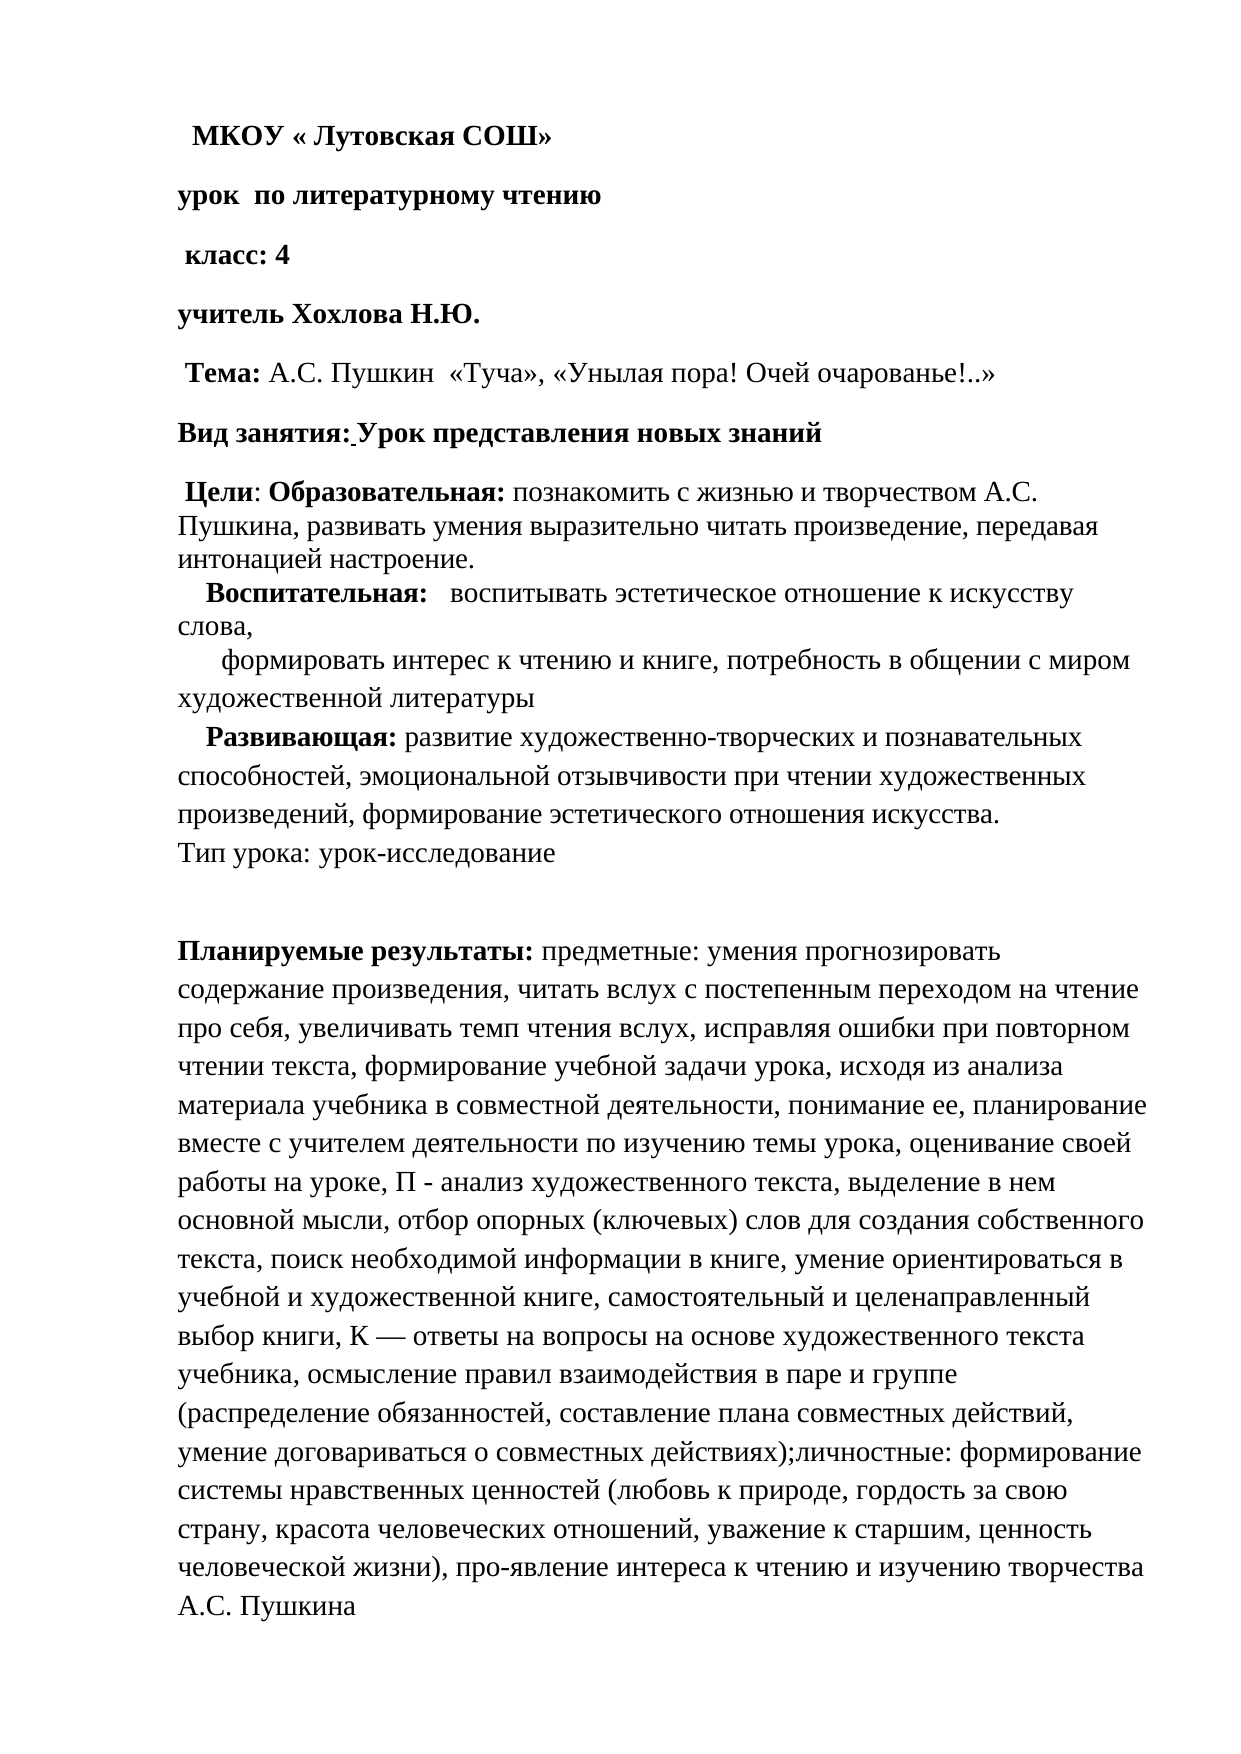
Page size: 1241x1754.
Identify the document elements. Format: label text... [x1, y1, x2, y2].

text Тема: А.С. Пушкин «Туча», «Унылая пора! Очей очарованье!..» [177, 356, 1152, 389]
text учитель Хохлова Н.Ю. [177, 296, 1152, 330]
text Цели: Образовательная: познакомить с жизнью и творчеством А.С. Пушкина, развивать умения выразительно читать произведение, передавая интонацией настроение. [177, 474, 1152, 575]
text Планируемые результаты: предметные: умения прогнозировать содержание произведения, читать вслух с постепенным переходом на чтение про себя, увеличивать темп чтения вслух, исправляя ошибки при повторном чтении текста, формирование учебной задачи урока, исходя из анализа материала учебника в совместной деятельности, понимание ее, планирование вместе с учителем деятельности по изучению темы урока, оценивание своей работы на уроке, П - анализ художественного текста, выделение в нем основной мысли, отбор опорных (ключевых) слов для создания собственного текста, поиск необходимой информации в книге, умение ориентироваться в учебной и художественной книге, самостоятельный и целенаправленный выбор книги, К — ответы на вопросы на основе художественного текста учебника, осмысление правил взаимодействия в паре и группе (распределение обязанностей, составление плана совместных действий, умение договариваться о совместных действиях);личностные: формирование системы нравственных ценностей (любовь к природе, гордость за свою страну, красота человеческих отношений, уважение к старшим, ценность человеческой жизни), про-явление интереса к чтению и изучению творчества А.С. Пушкина [177, 933, 1152, 1621]
text класс: 4 [177, 237, 1152, 270]
text урок по литературному чтению [177, 177, 1152, 211]
text Развивающая: развитие художественно-творческих и познавательных способностей, эмоциональной отзывчивости при чтении художественных произведений, формирование эстетического отношения искусства. [177, 719, 1152, 830]
text Вид занятия: Урок представления новых знаний [177, 415, 1152, 448]
text Воспитательная: воспитывать эстетическое отношение к искусству слова, [177, 575, 1152, 642]
text Тип урока: урок-исследование [177, 835, 1152, 868]
text МКОУ « Лутовская СОШ» [177, 118, 1152, 152]
text формировать интерес к чтению и книге, потребность в общении с миром художественной литературы [177, 642, 1152, 714]
